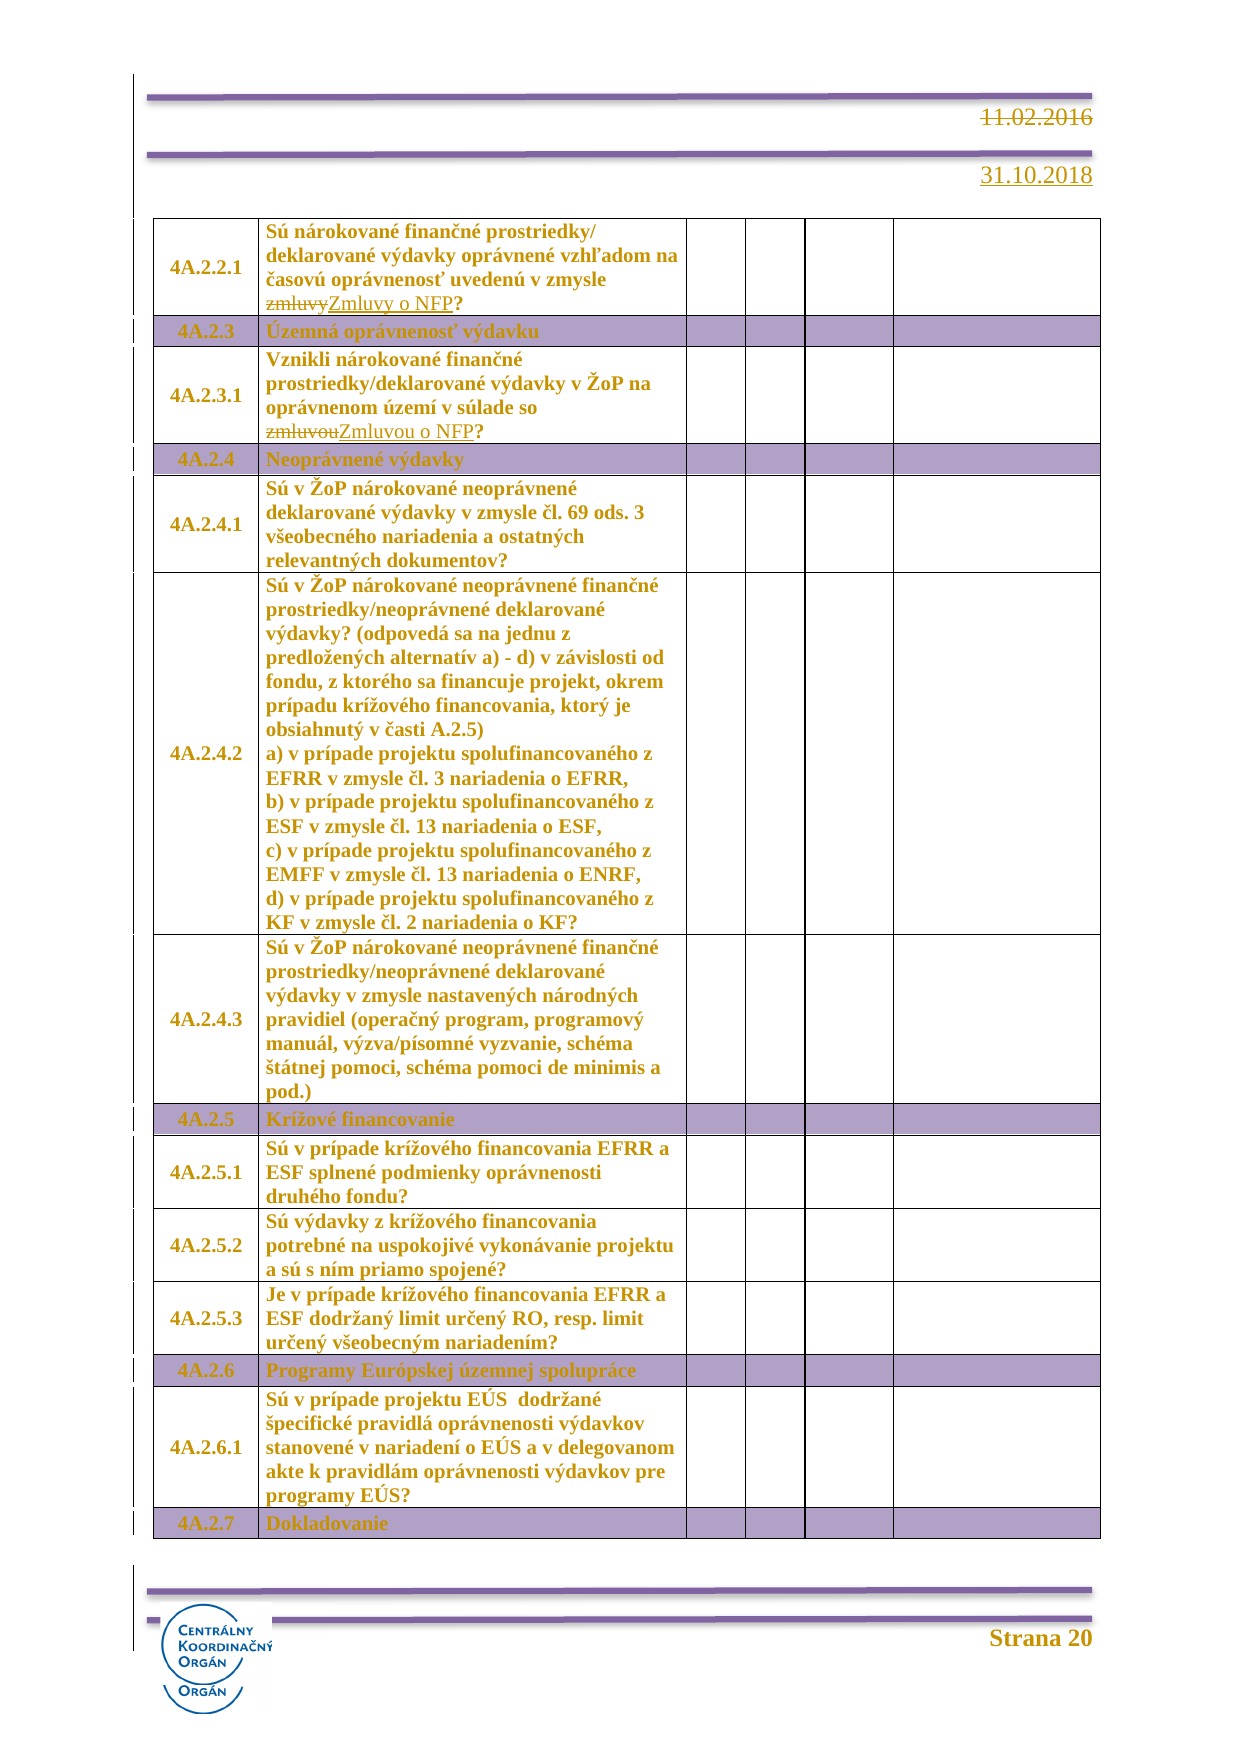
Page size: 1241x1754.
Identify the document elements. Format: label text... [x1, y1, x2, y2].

table_cell [746, 347, 804, 443]
table_cell [746, 444, 804, 474]
table_cell [894, 316, 1100, 346]
table_cell [687, 444, 745, 474]
table_cell [746, 316, 804, 346]
table_cell [894, 1355, 1100, 1386]
table_cell [894, 347, 1100, 443]
table_cell [894, 1209, 1100, 1281]
table_cell Sú v ŽoP nárokované neoprávnené finančné prostriedky/neoprávnené deklarované výdavky? (odpovedá sa na jednu z predložených alternatív a) - d) v závislosti od fondu, z ktorého sa financuje projekt, okrem prípadu krížového financovania, ktorý je obsiahnutý v časti A.2.5) a) v prípade projektu spolufinancovaného z EFRR v zmysle čl. 3 nariadenia o EFRR, b) v prípade projektu spolufinancovaného z ESF v zmysle čl. 13 nariadenia o ESF, c) v prípade projektu spolufinancovaného z EMFF v zmysle čl. 13 nariadenia o ENRF, d) v prípade projektu spolufinancovaného z KF v zmysle čl. 2 nariadenia o KF? [259, 573, 686, 934]
table_cell 4A.2.4.1 [154, 476, 258, 572]
table_cell Programy Európskej územnej spolupráce [259, 1355, 686, 1386]
table_cell 4A.2.5.3 [154, 1282, 258, 1354]
table_cell [806, 1104, 893, 1134]
table_cell Sú v ŽoP nárokované neoprávnené finančné prostriedky/neoprávnené deklarované výdavky v zmysle nastavených národných pravidiel (operačný program, programový manuál, výzva/písomné vyzvanie, schéma štátnej pomoci, schéma pomoci de minimis a pod.) [259, 935, 686, 1103]
table_cell Sú v ŽoP nárokované neoprávnené deklarované výdavky v zmysle čl. 69 ods. 3 všeobecného nariadenia a ostatných relevantných dokumentov? [259, 476, 686, 572]
table_cell [687, 1104, 745, 1134]
table_cell [806, 444, 893, 474]
table_cell [894, 1387, 1100, 1507]
table_cell [806, 573, 893, 934]
table_cell Vznikli nárokované finančné prostriedky/deklarované výdavky v ŽoP na oprávnenom území v súlade so ? [259, 347, 686, 443]
table_cell [746, 1387, 804, 1507]
table_cell 4A.2.5 [154, 1104, 258, 1134]
table_cell 4A.2.4 [154, 444, 258, 474]
table_cell [746, 935, 804, 1103]
table_cell [806, 1355, 893, 1386]
table_cell [687, 1355, 745, 1386]
table_cell [894, 573, 1100, 934]
table_cell [746, 1508, 804, 1538]
table_cell Sú v prípade projektu EÚS dodržané špecifické pravidlá oprávnenosti výdavkov stanovené v nariadení o EÚS a v delegovanom akte k pravidlám oprávnenosti výdavkov pre programy EÚS? [259, 1387, 686, 1507]
table_cell [687, 1136, 745, 1208]
table_cell [806, 935, 893, 1103]
table_cell Dokladovanie [259, 1508, 686, 1538]
table_cell [806, 219, 893, 315]
table_cell [687, 347, 745, 443]
table_cell Krížové financovanie [259, 1104, 686, 1134]
table_cell [806, 1282, 893, 1354]
table_cell [687, 1209, 745, 1281]
table_cell [746, 1104, 804, 1134]
table_cell Územná oprávnenosť výdavku [259, 316, 686, 346]
table_cell [746, 476, 804, 572]
table_cell [806, 1209, 893, 1281]
table_cell 4A.2.4.3 [154, 935, 258, 1103]
table_cell [687, 935, 745, 1103]
table_cell [746, 219, 804, 315]
table_cell 4A.2.4.2 [154, 573, 258, 934]
table_cell 4A.2.3 [154, 316, 258, 346]
table_cell [894, 219, 1100, 315]
table_cell [806, 347, 893, 443]
table_cell [746, 1282, 804, 1354]
table_cell Neoprávnené výdavky [259, 444, 686, 474]
table_cell [806, 1136, 893, 1208]
table_cell [687, 219, 745, 315]
table_cell [687, 573, 745, 934]
table_cell [894, 476, 1100, 572]
table_cell 4A.2.6.1 [154, 1387, 258, 1507]
table_cell [894, 1104, 1100, 1134]
table_cell [687, 316, 745, 346]
table_cell [806, 1508, 893, 1538]
table_cell [687, 476, 745, 572]
table_cell [894, 1282, 1100, 1354]
table_cell [746, 1209, 804, 1281]
table_cell 4A.2.7 [154, 1508, 258, 1538]
table_cell [687, 1282, 745, 1354]
picture [159, 1602, 272, 1713]
table_cell Sú výdavky z krížového financovania potrebné na uspokojivé vykonávanie projektu a sú s ním priamo spojené? [259, 1209, 686, 1281]
table_cell [687, 1508, 745, 1538]
table_cell Je v prípade krížového financovania EFRR a ESF dodržaný limit určený RO, resp. limit určený všeobecným nariadením? [259, 1282, 686, 1354]
table_cell [806, 476, 893, 572]
table_cell [894, 935, 1100, 1103]
table_cell [894, 444, 1100, 474]
table_cell [687, 1387, 745, 1507]
table_cell 4A.2.2.1 [154, 219, 258, 315]
table_cell [746, 1136, 804, 1208]
table_cell [894, 1508, 1100, 1538]
table_cell [746, 1355, 804, 1386]
table_cell Sú nárokované finančné prostriedky/ deklarované výdavky oprávnené vzhľadom na časovú oprávnenosť uvedenú v zmysle ? [259, 219, 686, 315]
table_cell 4A.2.3.1 [154, 347, 258, 443]
table_cell Sú v prípade krížového financovania EFRR a ESF splnené podmienky oprávnenosti druhého fondu? [259, 1136, 686, 1208]
table_cell [746, 573, 804, 934]
table_cell 4A.2.6 [154, 1355, 258, 1386]
table_cell [894, 1136, 1100, 1208]
table_cell [806, 1387, 893, 1507]
table_cell 4A.2.5.2 [154, 1209, 258, 1281]
table_cell [806, 316, 893, 346]
table_cell 4A.2.5.1 [154, 1136, 258, 1208]
